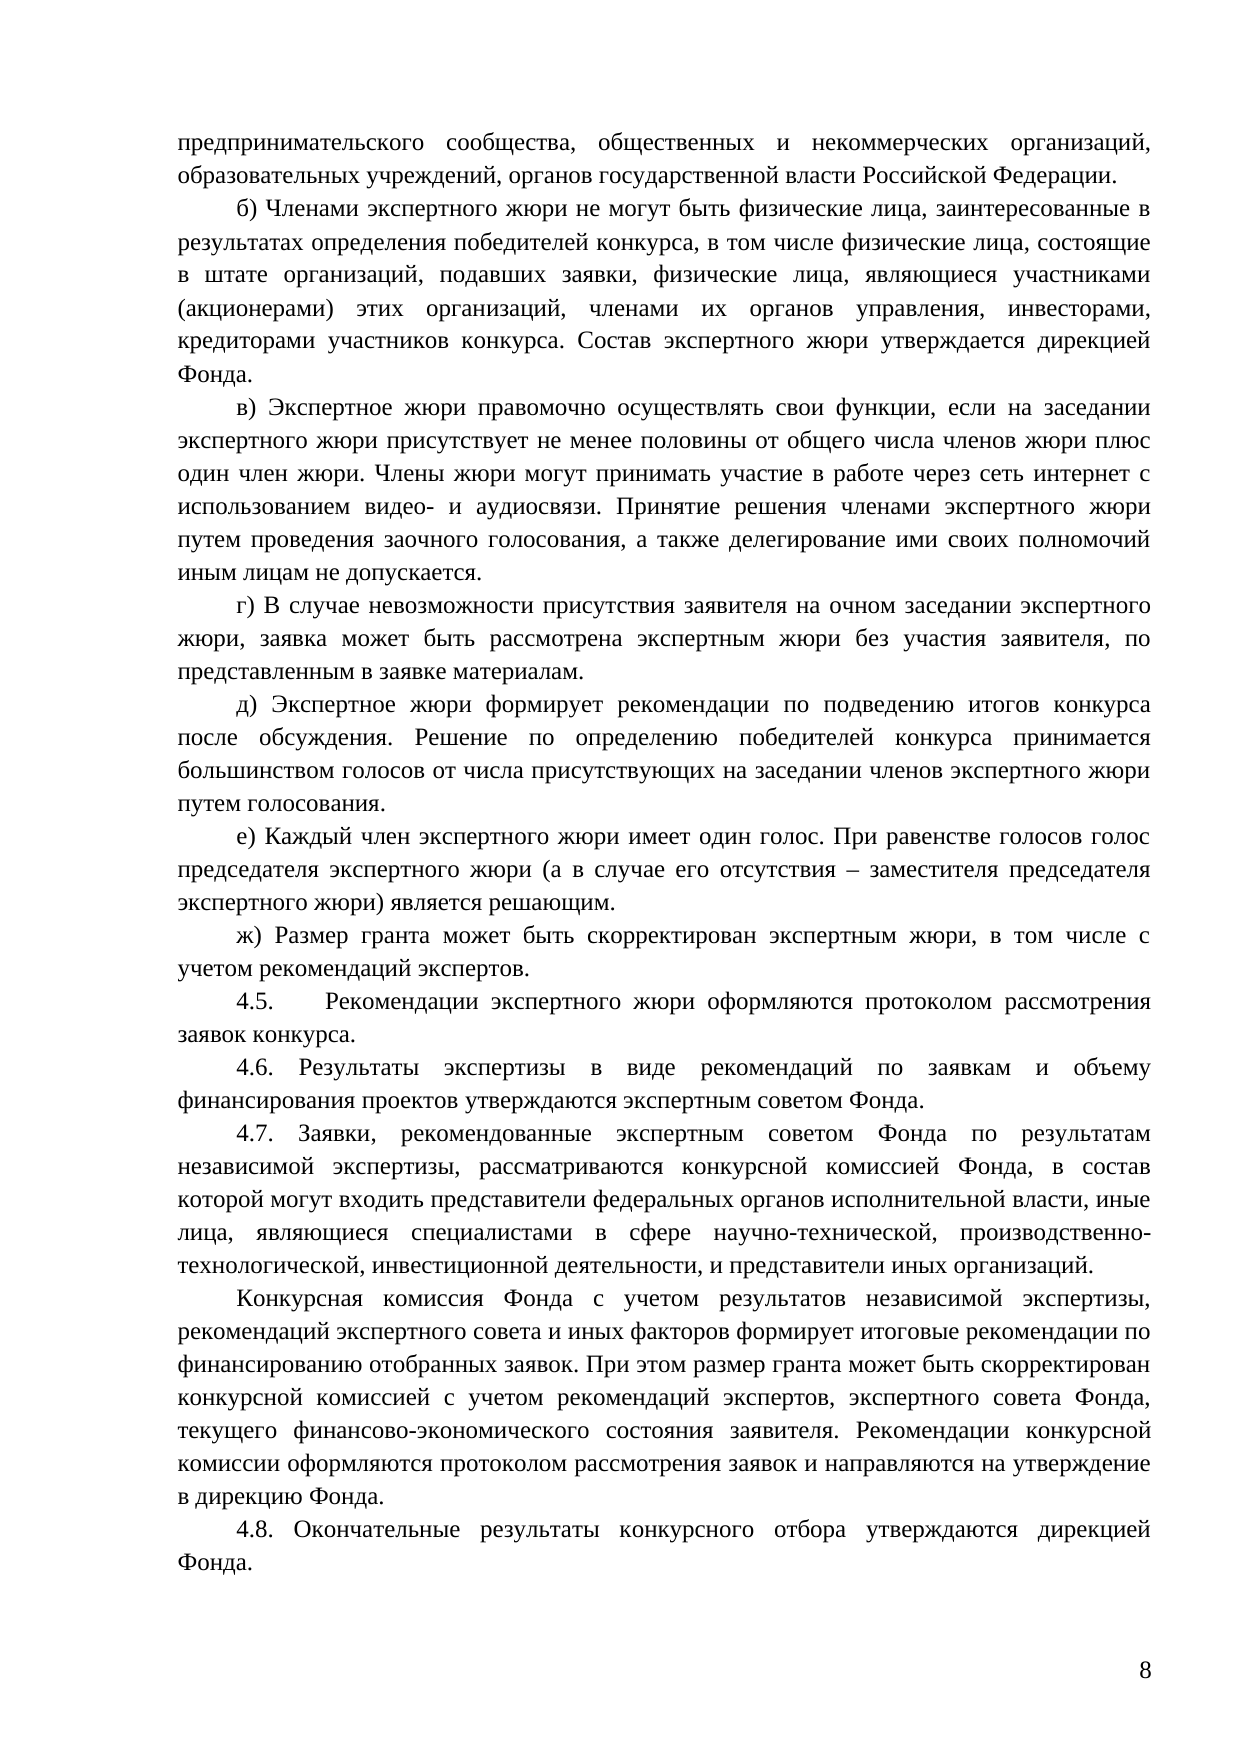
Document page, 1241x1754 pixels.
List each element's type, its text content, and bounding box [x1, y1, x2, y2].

text д) Экспертное жюри формирует рекомендации по подведению итогов конкурса после обсуждения. Решение по определению победителей конкурса принимается большинством голосов от числа присутствующих на заседании членов экспертного жюри путем голосования. [177, 689, 1152, 817]
text 4.8. Окончательные результаты конкурсного отбора утверждаются дирекцией Фонда. [177, 1514, 1152, 1576]
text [177, 127, 1152, 189]
text 4.7. Заявки, рекомендованные экспертным советом Фонда по результатам независимой экспертизы, рассматриваются конкурсной комиссией Фонда, в состав которой могут входить представители федеральных органов исполнительной власти, иные лица, являющиеся специалистами в сфере научно-технической, производственно-технологической, инвестиционной деятельности, и представители иных организаций. [177, 1118, 1152, 1279]
text г) В случае невозможности присутствия заявителя на очном заседании экспертного жюри, заявка может быть рассмотрена экспертным жюри без участия заявителя, по представленным в заявке материалам. [177, 590, 1152, 684]
text е) Каждый член экспертного жюри имеет один голос. При равенстве голосов голос председателя экспертного жюри (а в случае его отсутствия – заместителя председателя экспертного жюри) является решающим. [177, 821, 1152, 916]
text 4.6. Результаты экспертизы в виде рекомендаций по заявкам и объему финансирования проектов утверждаются экспертным советом Фонда. [177, 1052, 1152, 1114]
text б) Членами экспертного жюри не могут быть физические лица, заинтересованные в результатах определения победителей конкурса, в том числе физические лица, состоящие в штате организаций, подавших заявки, физические лица, являющиеся участниками (акционерами) этих организаций, членами их органов управления, инвесторами, кредиторами участников конкурса. Состав экспертного жюри утверждается дирекцией Фонда. [177, 193, 1152, 387]
text Конкурсная комиссия Фонда с учетом результатов независимой экспертизы, рекомендаций экспертного совета и иных факторов формирует итоговые рекомендации по финансированию отобранных заявок. При этом размер гранта может быть скорректирован конкурсной комиссией с учетом рекомендаций экспертов, экспертного совета Фонда, текущего финансово-экономического состояния заявителя. Рекомендации конкурсной комиссии оформляются протоколом рассмотрения заявок и направляются на утверждение в дирекцию Фонда. [177, 1283, 1152, 1510]
text в) Экспертное жюри правомочно осуществлять свои функции, если на заседании экспертного жюри присутствует не менее половины от общего числа членов жюри плюс один член жюри. Члены жюри могут принимать участие в работе через сеть интернет с использованием видео- и аудиосвязи. Принятие решения членами экспертного жюри путем проведения заочного голосования, а также делегирование ими своих полномочий иным лицам не допускается. [177, 392, 1152, 586]
text 4.5. Рекомендации экспертного жюри оформляются протоколом рассмотрения заявок конкурса. [177, 986, 1152, 1048]
text ж) Размер гранта может быть скорректирован экспертным жюри, в том числе с учетом рекомендаций экспертов. [177, 920, 1152, 982]
